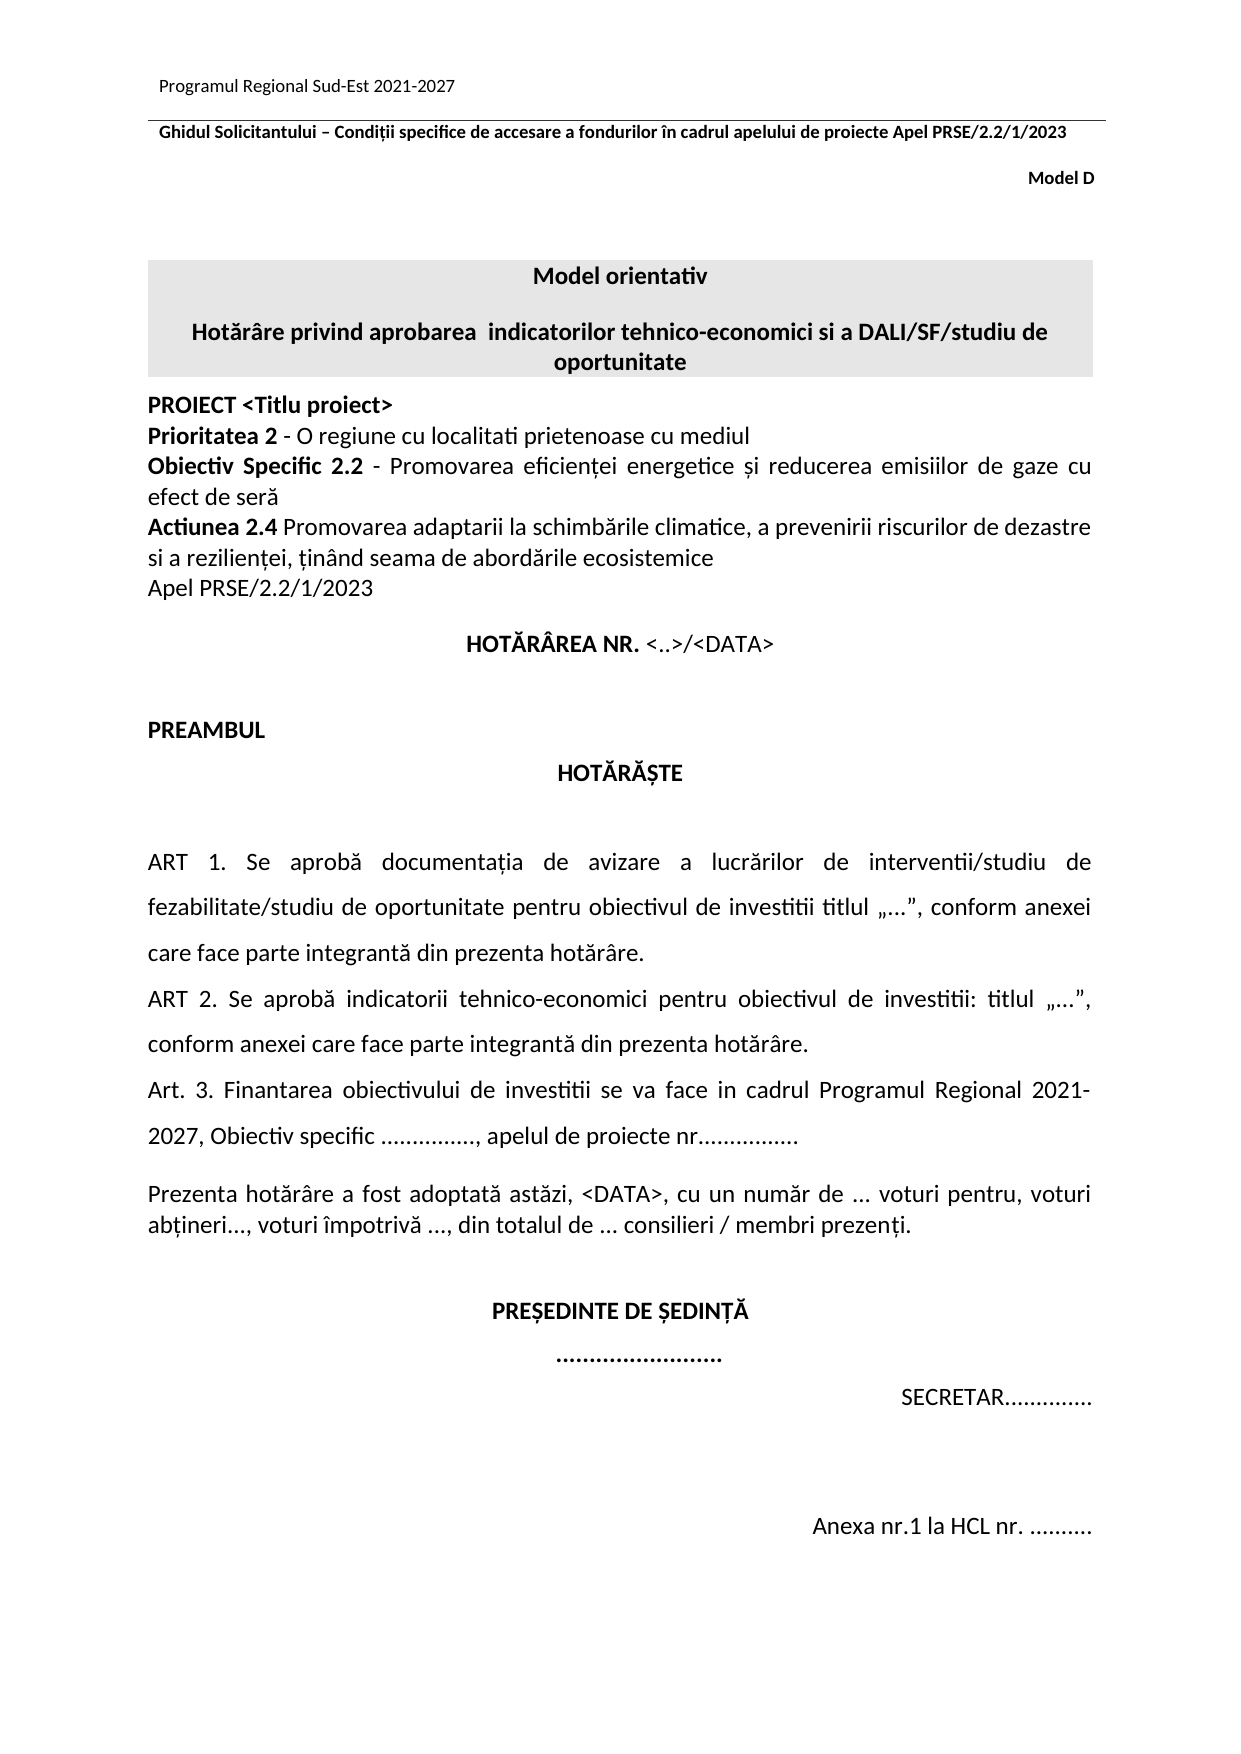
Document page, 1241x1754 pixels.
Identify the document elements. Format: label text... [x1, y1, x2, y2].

text Obiectiv Specific 2.2 - Promovarea eficienței energetice și reducerea emisiilor de gaze cu efect de seră [148, 450, 1093, 511]
text SECRETAR.............. [185, 1381, 1093, 1411]
text PROIECT <Titlu proiect> [148, 389, 1093, 420]
text PREAMBUL [148, 714, 1093, 744]
list Model orientativ [148, 260, 1093, 291]
text Prezenta hotărâre a fost adoptată astăzi, <DATA>, cu un număr de ... voturi pentru, voturi abţineri..., voturi împotrivă ..., din totalul de ... consilieri / membri prezenţi. [148, 1178, 1093, 1239]
text Prioritatea 2 - O regiune cu localitati prietenoase cu mediul [148, 420, 1093, 450]
text Art. 3. Finantarea obiectivului de investitii se va face in cadrul Programul Regional 2021-2027, Obiectiv specific ..............., apelul de proiecte nr................ [148, 1074, 1093, 1151]
text ART 2. Se aprobă indicatorii tehnico-economici pentru obiectivul de investitii: titlul „...”, conform anexei care face parte integrantă din prezenta hotărâre. [148, 983, 1093, 1059]
text Apel PRSE/2.2/1/2023 [148, 572, 1093, 603]
text Anexa nr.1 la HCL nr. .......... [148, 1510, 1093, 1541]
text HOTĂRÂREA NR. <..>/<DATA> [148, 628, 1093, 658]
text PREŞEDINTE DE ŞEDINŢĂ [148, 1295, 1093, 1325]
list Hotărâre privind aprobarea indicatorilor tehnico-economici si a DALI/SF/studiu de oportunitate [148, 316, 1093, 377]
text ......................... [185, 1338, 1093, 1368]
text ART 1. Se aprobă documentația de avizare a lucrărilor de interventii/studiu de fezabilitate/studiu de oportunitate pentru obiectivul de investitii titlul „...”, conform anexei care face parte integrantă din prezenta hotărâre. [148, 846, 1093, 968]
text HOTĂRĂȘTE [148, 757, 1093, 787]
text Actiunea 2.4 Promovarea adaptarii la schimbările climatice, a prevenirii riscurilor de dezastre si a rezilienței, ținând seama de abordările ecosistemice [148, 511, 1093, 572]
